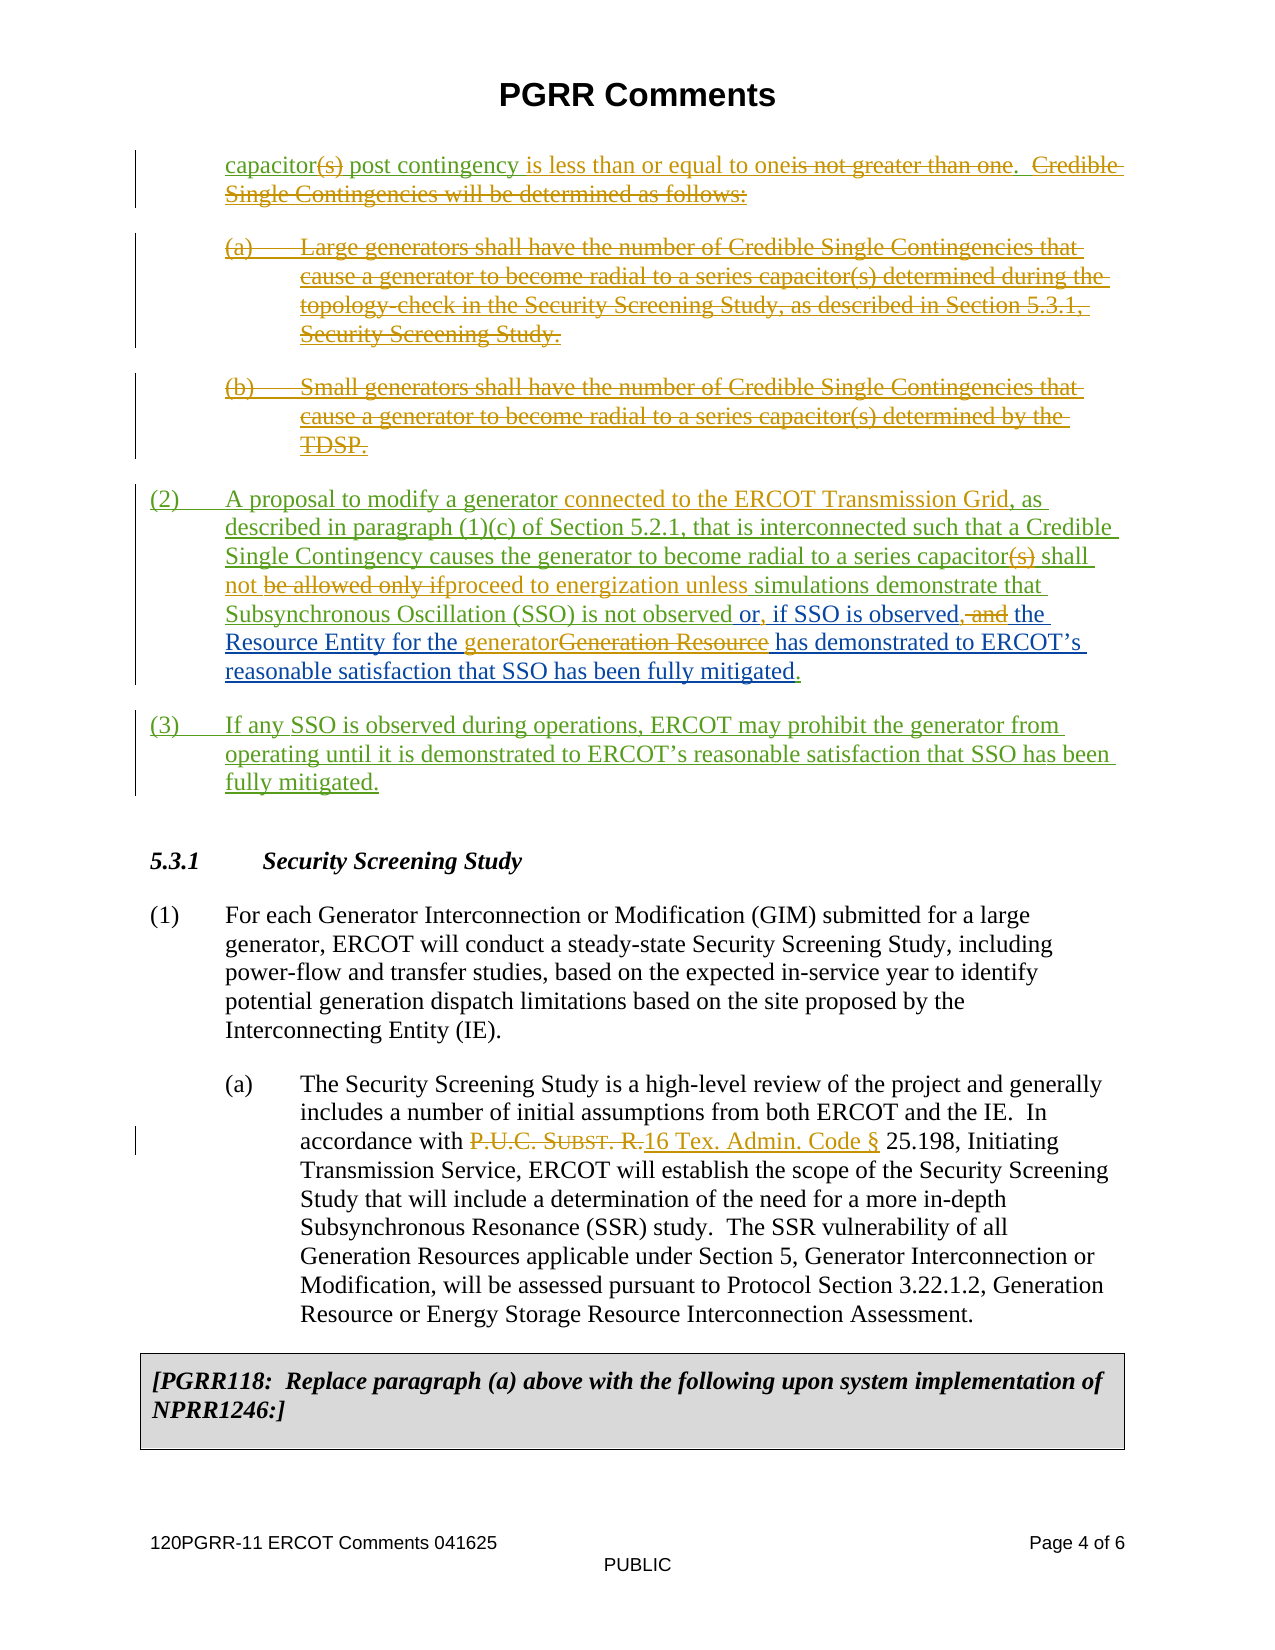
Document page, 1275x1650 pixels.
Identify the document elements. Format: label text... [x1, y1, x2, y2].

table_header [141, 1354, 1124, 1448]
text (1) For each Generator Interconnection or Modification (GIM) submitted for a large generator, ERCOT will conduct a steady-state Security Screening Study, including power-flow and transfer studies, based on the expected in-service year to identify potential generation dispatch limitations based on the site proposed by the Interconnecting Entity (IE). [150, 900, 1125, 1044]
text (a) The Security Screening Study is a high-level review of the project and generally includes a number of initial assumptions from both ERCOT and the IE. In accordance with 25.198, Initiating Transmission Service, ERCOT will establish the scope of the Security Screening Study that will include a determination of the need for a more in-depth Subsynchronous Resonance (SSR) study. The SSR vulnerability of all Generation Resources applicable under Section 5, Generator Interconnection or Modification, will be assessed pursuant to Protocol Section 3.22.1.2, Generation Resource or Energy Storage Resource Interconnection Assessment. [225, 1069, 1125, 1327]
text 5.3.1 Security Screening Study [150, 846, 1125, 875]
